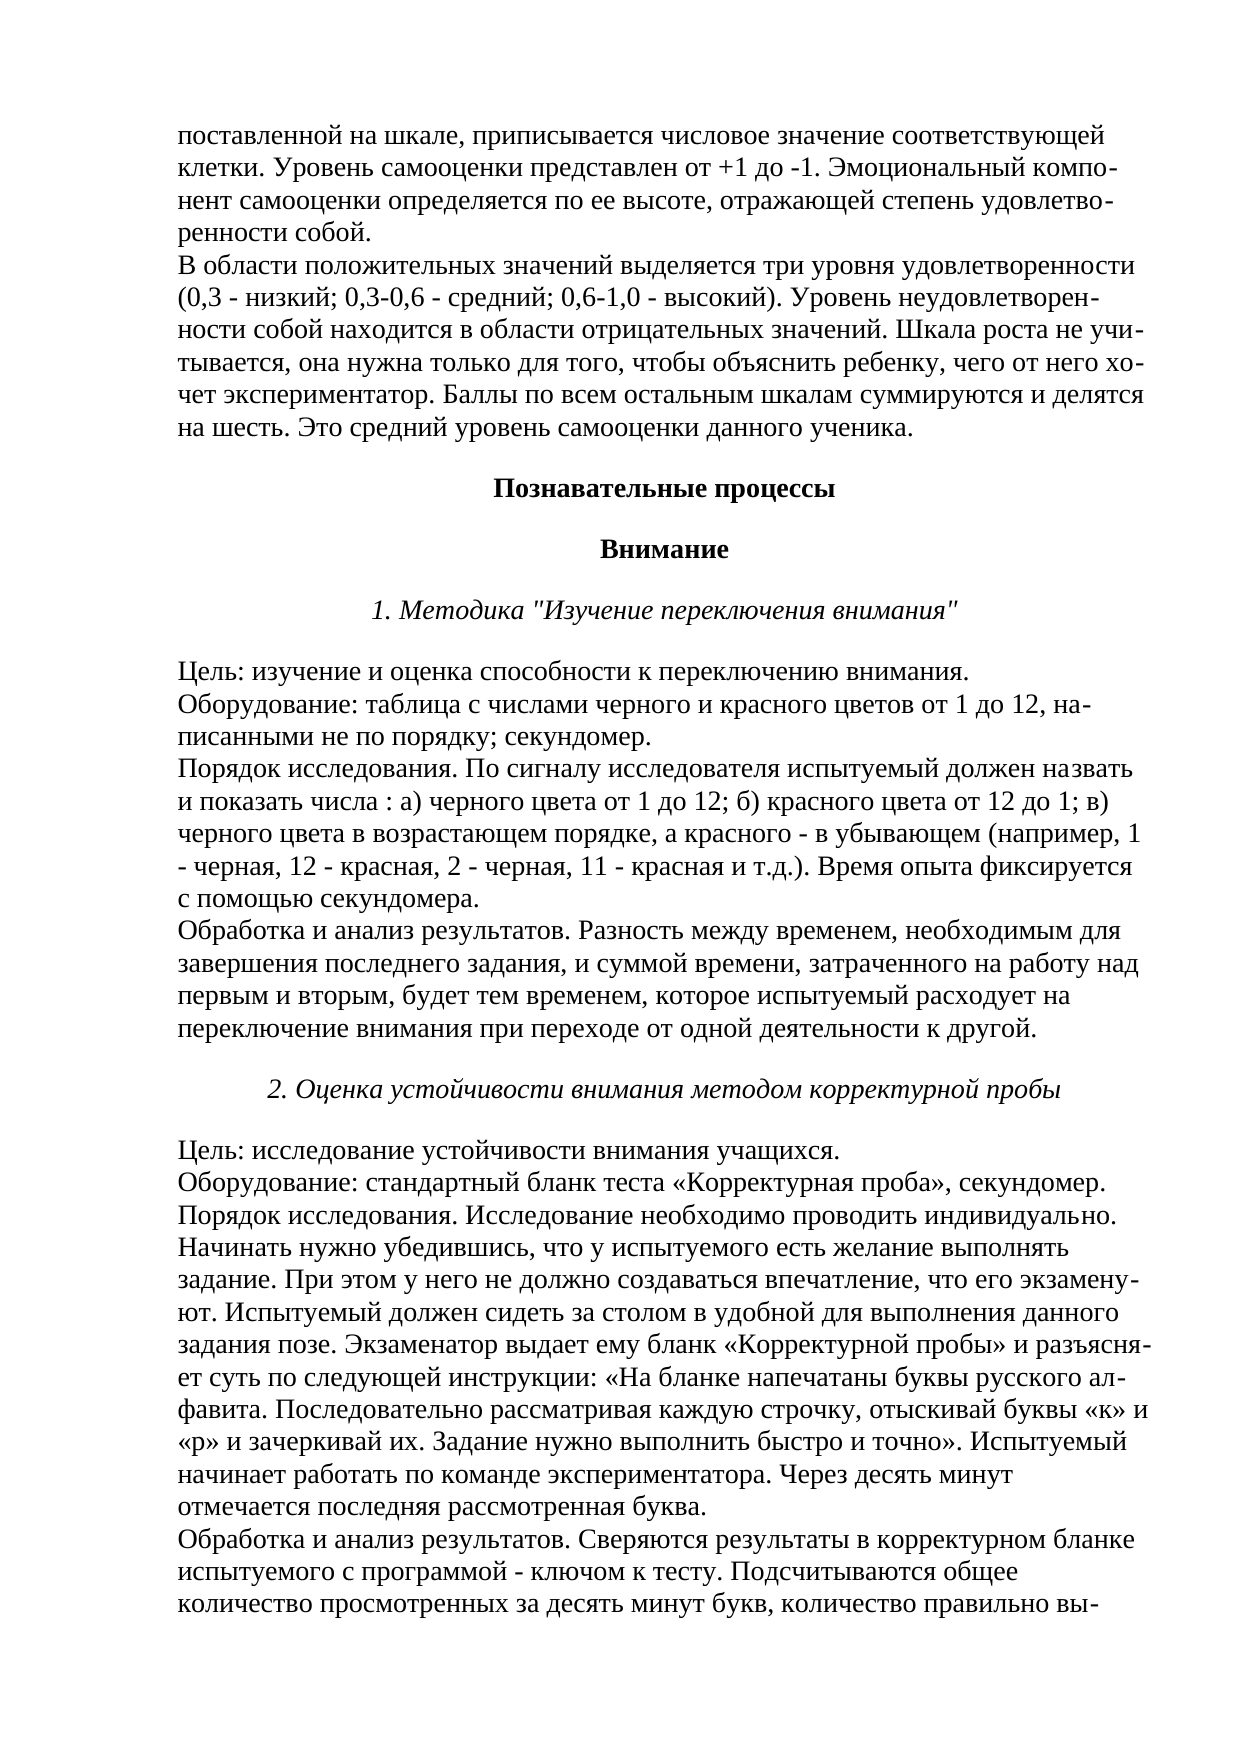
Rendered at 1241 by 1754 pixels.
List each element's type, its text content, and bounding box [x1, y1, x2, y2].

text Обработка и анализ результатов. Разность между временем, необходимым для завершения последнего задания, и суммой времени, затраченного на работу над первым и вторым, будет тем временем, которое испытуемый расходует на переключение внимания при переходе от одной деятельности к другой. [177, 913, 1152, 1043]
text Оборудование: таблица с числами черного и красного цветов от 1 до 12, написанными не по порядку; секундомер. [177, 687, 1152, 751]
text Познавательные процессы [177, 471, 1152, 503]
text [177, 118, 1152, 248]
text 2. Оценка устойчивости внимания методом корректурной пробы [177, 1072, 1152, 1104]
text Цель: исследование устойчивости внимания учащихся. [177, 1133, 1152, 1165]
text Цель: изучение и оценка способности к переключению внимания. [177, 654, 1152, 687]
text Внимание [177, 532, 1152, 564]
text Оборудование: стандартный бланк теста «Корректурная проба», секундомер. [177, 1165, 1152, 1198]
text 1. Методика "Изучение переключения внимания" [177, 593, 1152, 626]
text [177, 1522, 1152, 1619]
text Порядок исследования. По сигналу исследователя испытуемый должен назвать и показать числа : а) черного цвета от 1 до 12; б) красного цвета от 12 до 1; в) черного цвета в возрастающем порядке, а красного - в убывающем (например, 1 - черная, 12 - красная, 2 - черная, 11 - красная и т.д.). Время опыта фиксируется с помощью секундомера. [177, 751, 1152, 913]
text В области положительных значений выделяется три уровня удовлетворенности (0,3 - низкий; 0,3-0,6 - средний; 0,6-1,0 - высокий). Уровень неудовлетворенности собой находится в области отрицательных значений. Шкала роста не учитывается, она нужна только для того, чтобы объяснить ребенку, чего от него хочет экспериментатор. Баллы по всем остальным шкалам суммируются и делятся на шесть. Это средний уровень самооценки данного ученика. [177, 248, 1152, 442]
text Порядок исследования. Исследование необходимо проводить индивидуально. Начинать нужно убедившись, что у испытуемого есть желание выполнять задание. При этом у него не должно создаваться впечатление, что его экзаменуют. Испытуемый должен сидеть за столом в удобной для выполнения данного задания позе. Экзаменатор выдает ему бланк «Корректурной пробы» и разъясняет суть по следующей инструкции: «На бланке напечатаны буквы русского алфавита. Последовательно рассматривая каждую строчку, отыскивай буквы «к» и «р» и зачеркивай их. Задание нужно выполнить быстро и точно». Испытуемый начинает работать по команде экспериментатора. Через десять минут отмечается последняя рассмотренная буква. [177, 1198, 1152, 1522]
